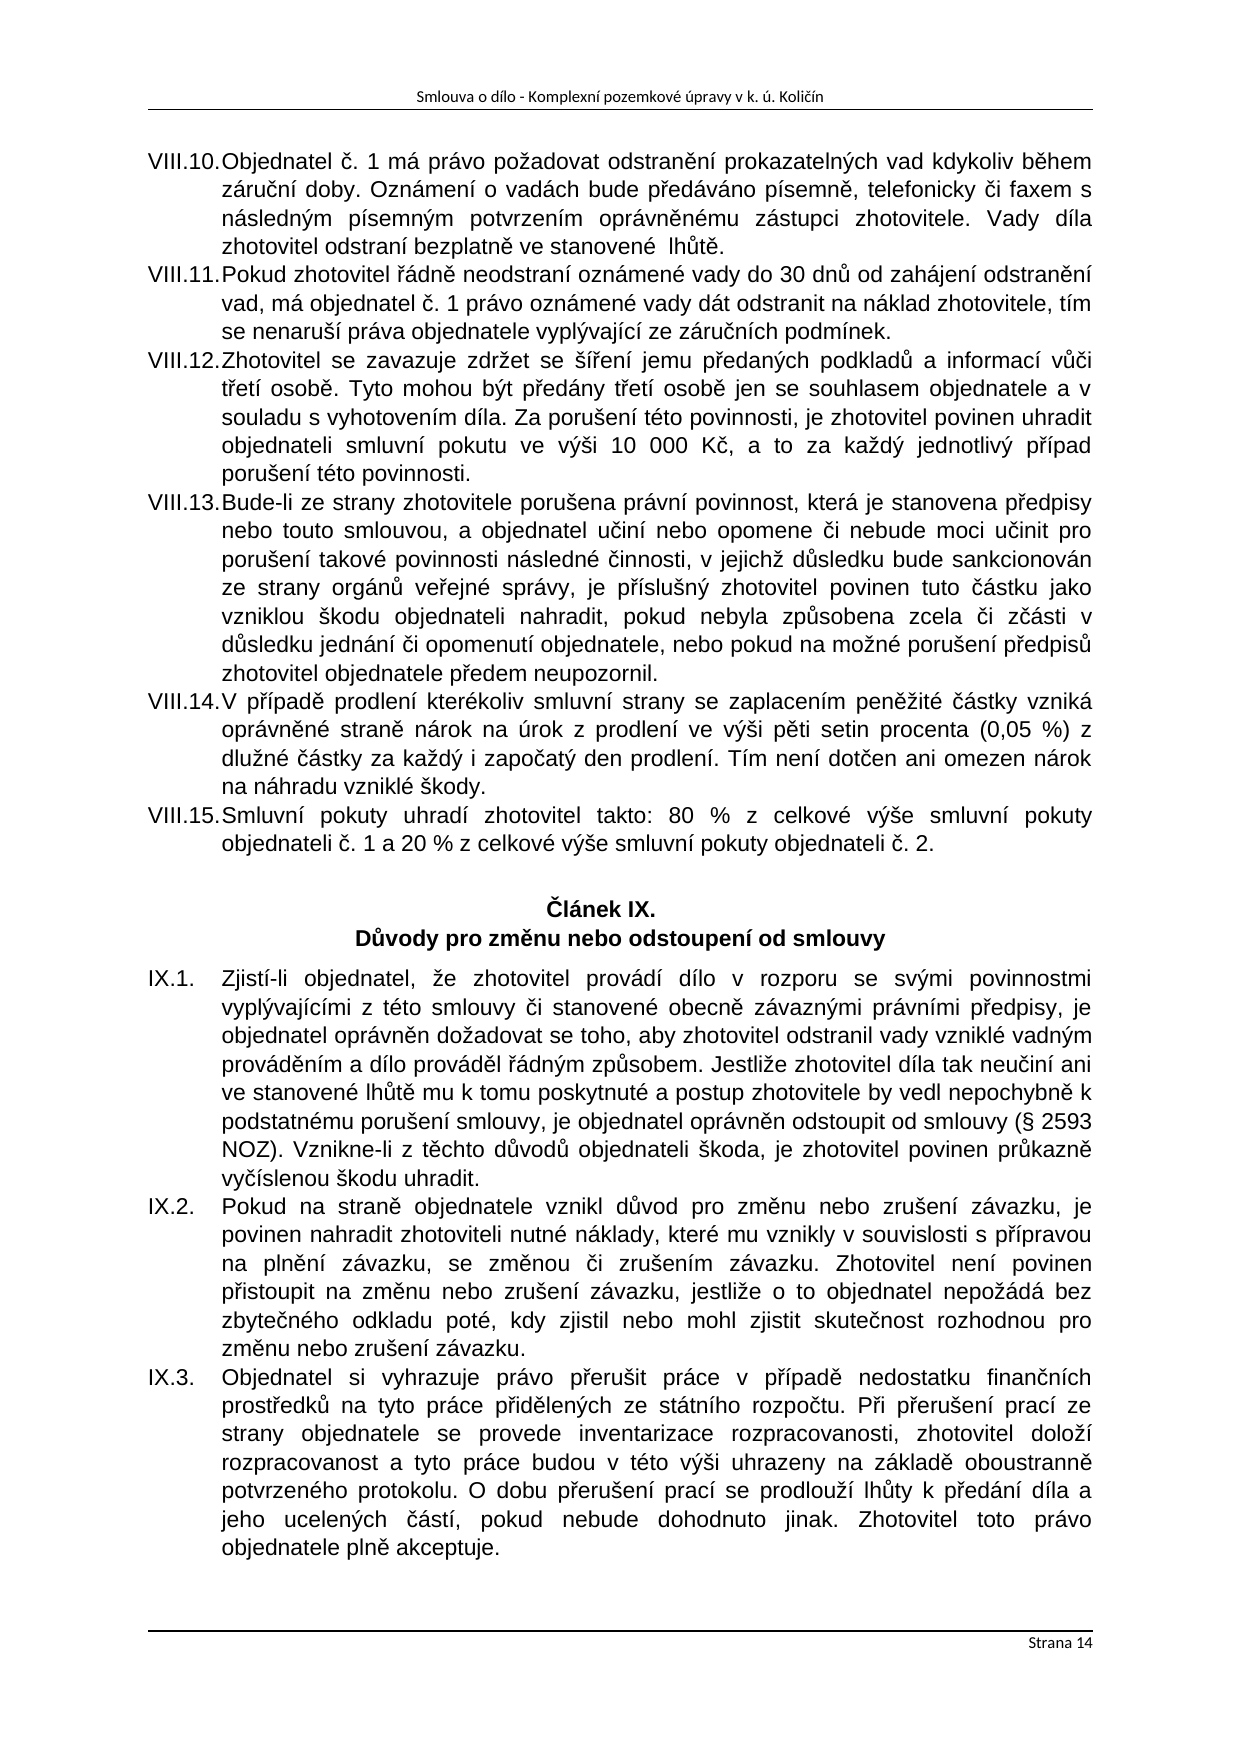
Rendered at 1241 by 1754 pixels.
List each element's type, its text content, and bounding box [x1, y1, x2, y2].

list Zhotovitel se zavazuje zdržet se šíření jemu předaných podkladů a informací vůči třetí osobě. Tyto mohou být předány třetí osobě jen se souhlasem objednatele a v souladu s vyhotovením díla. Za porušení této povinnosti, je zhotovitel povinen uhradit objednateli smluvní pokutu ve výši 10 000 Kč, a to za každý jednotlivý případ porušení této povinnosti. [148, 347, 1093, 487]
list Objednatel č. 1 má právo požadovat odstranění prokazatelných vad kdykoliv během záruční doby. Oznámení o vadách bude předáváno písemně, telefonicky či faxem s následným písemným potvrzením oprávněnému zástupci zhotovitele. Vady díla zhotovitel odstraní bezplatně ve stanovené lhůtě. [148, 148, 1093, 259]
list V případě prodlení kterékoliv smluvní strany se zaplacením peněžité částky vzniká oprávněné straně nárok na úrok z prodlení ve výši pěti setin procenta (0,05 %) z dlužné částky za každý i započatý den prodlení. Tím není dotčen ani omezen nárok na náhradu vzniklé škody. [148, 688, 1093, 799]
subtitle Důvody pro změnu nebo odstoupení od smlouvy [148, 896, 1093, 951]
list Bude-li ze strany zhotovitele porušena právní povinnost, která je stanovena předpisy nebo touto smlouvou, a objednatel učiní nebo opomene či nebude moci učinit pro porušení takové povinnosti následné činnosti, v jejichž důsledku bude sankcionován ze strany orgánů veřejné správy, je příslušný zhotovitel povinen tuto částku jako vzniklou škodu objednateli nahradit, pokud nebyla způsobena zcela či zčásti v důsledku jednání či opomenutí objednatele, nebo pokud na možné porušení předpisů zhotovitel objednatele předem neupozornil. [148, 489, 1093, 686]
list Zjistí-li objednatel, že zhotovitel provádí dílo v rozporu se svými povinnostmi vyplývajícími z této smlouvy či stanovené obecně závaznými právními předpisy, je objednatel oprávněn dožadovat se toho, aby zhotovitel odstranil vady vzniklé vadným prováděním a dílo prováděl řádným způsobem. Jestliže zhotovitel díla tak neučiní ani ve stanovené lhůtě mu k tomu poskytnuté a postup zhotovitele by vedl nepochybně k podstatnému porušení smlouvy, je objednatel oprávněn odstoupit od smlouvy (§ 2593 NOZ). Vznikne-li z těchto důvodů objednateli škoda, je zhotovitel povinen průkazně vyčíslenou škodu uhradit. [148, 965, 1093, 1191]
list Pokud zhotovitel řádně neodstraní oznámené vady do 30 dnů od zahájení odstranění vad, má objednatel č. 1 právo oznámené vady dát odstranit na náklad zhotovitele, tím se nenaruší práva objednatele vyplývající ze záručních podmínek. [148, 261, 1093, 344]
list Smluvní pokuty uhradí zhotovitel takto: 80 % z celkové výše smluvní pokuty objednateli č. 1 a 20 % z celkové výše smluvní pokuty objednateli č. 2. [148, 802, 1093, 856]
list Objednatel si vyhrazuje právo přerušit práce v případě nedostatku finančních prostředků na tyto práce přidělených ze státního rozpočtu. Při přerušení prací ze strany objednatele se provede inventarizace rozpracovanosti, zhotovitel doloží rozpracovanost a tyto práce budou v této výši uhrazeny na základě oboustranně potvrzeného protokolu. O dobu přerušení prací se prodlouží lhůty k předání díla a jeho ucelených částí, pokud nebude dohodnuto jinak. Zhotovitel toto právo objednatele plně akceptuje. [148, 1363, 1093, 1561]
list Pokud na straně objednatele vznikl důvod pro změnu nebo zrušení závazku, je povinen nahradit zhotoviteli nutné náklady, které mu vznikly v souvislosti s přípravou na plnění závazku, se změnou či zrušením závazku. Zhotovitel není povinen přistoupit na změnu nebo zrušení závazku, jestliže o to objednatel nepožádá bez zbytečného odkladu poté, kdy zjistil nebo mohl zjistit skutečnost rozhodnou pro změnu nebo zrušení závazku. [148, 1193, 1093, 1361]
